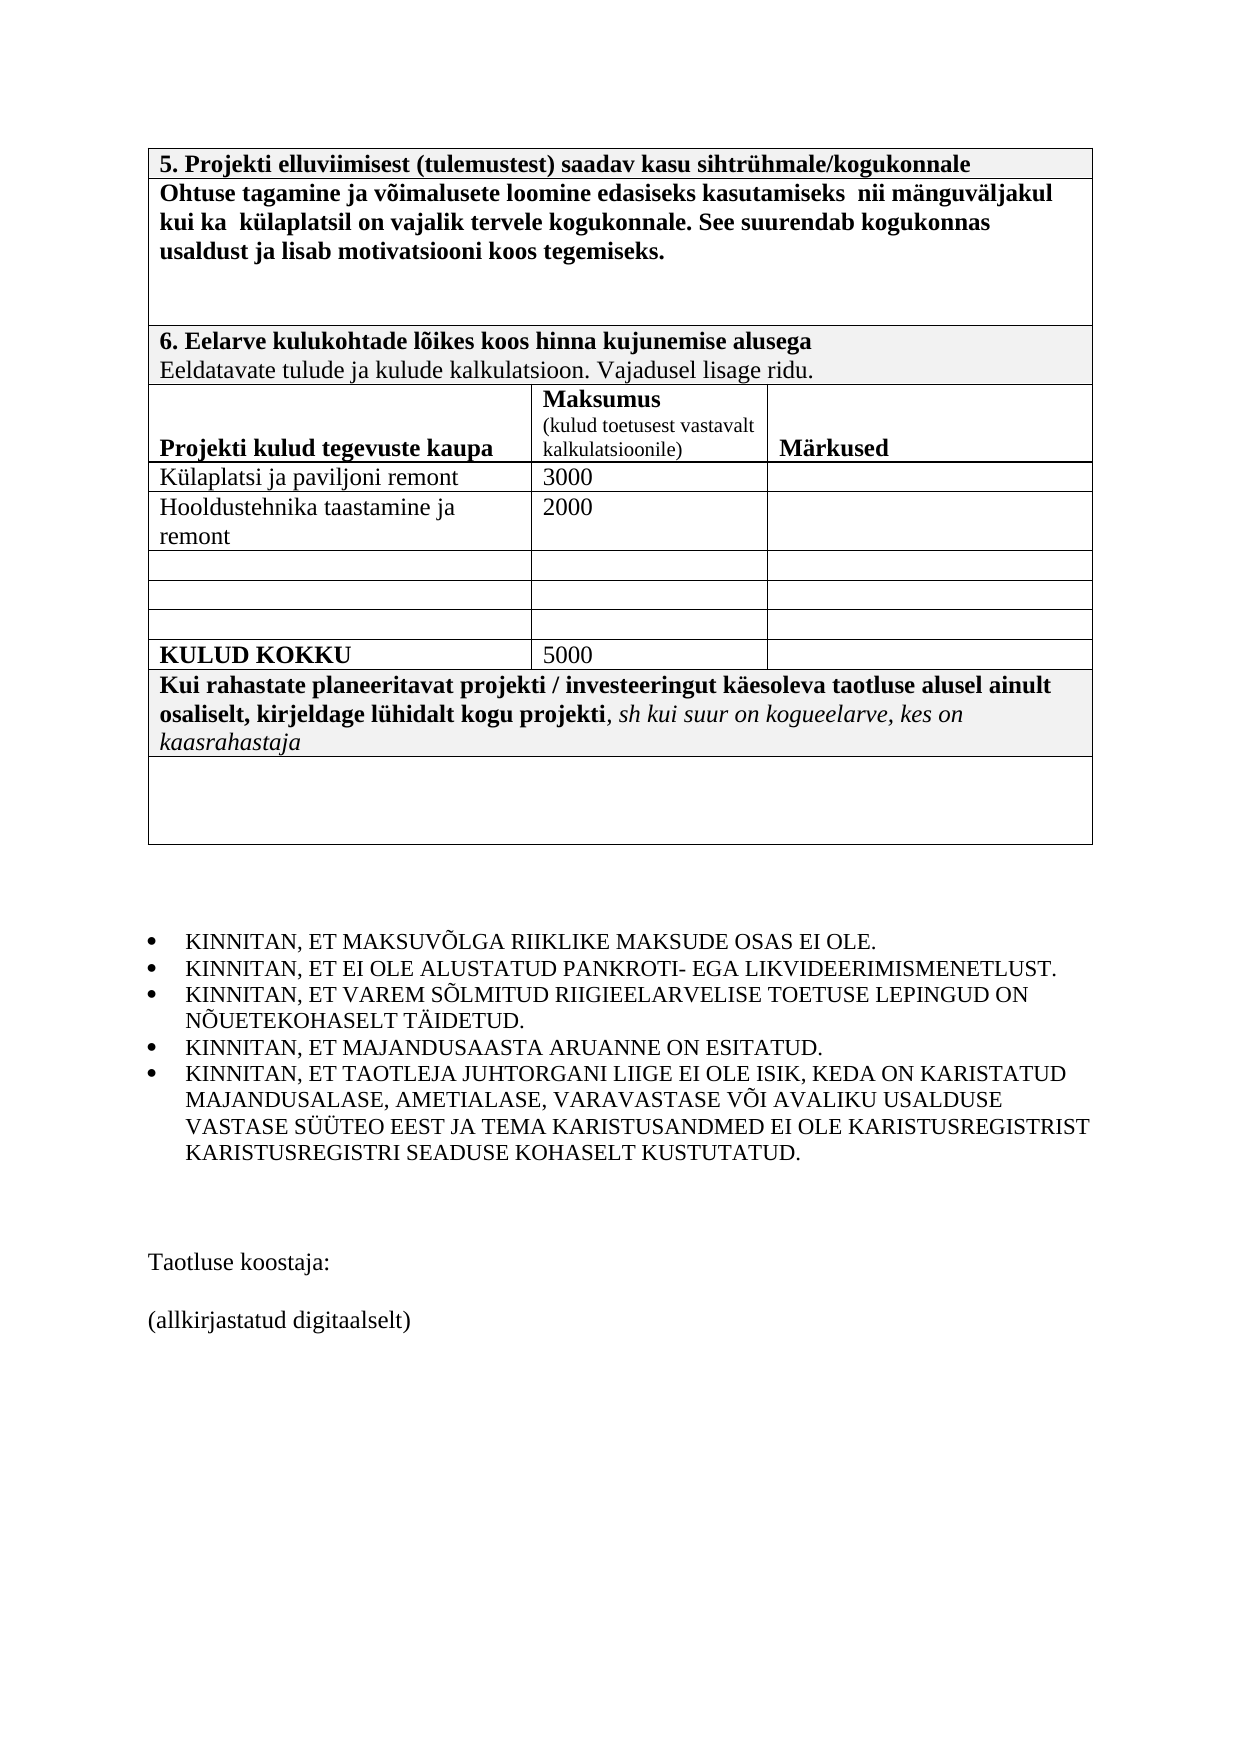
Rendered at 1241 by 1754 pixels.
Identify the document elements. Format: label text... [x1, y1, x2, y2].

table_cell Ohtuse tagamine ja võimalusete loomine edasiseks kasutamiseks nii mänguväljakul kui ka külaplatsil on vajalik tervele kogukonnale. See suurendab kogukonnas usaldust ja lisab motivatsiooni koos tegemiseks. [149, 179, 1092, 325]
table_cell Märkused [768, 385, 1092, 461]
table_cell [768, 640, 1092, 669]
table_cell [768, 492, 1092, 550]
table_cell [149, 551, 531, 579]
table_cell [768, 463, 1092, 491]
list kinnitan, et taotleja juhtorgani liige ei ole isik, keda on karistatud majandusalase, ametialase, varavastase või avaliku usalduse vastase süüteo eest ja tema karistusandmed ei ole karistusregistrist karistusregistri seaduse kohaselt kustutatud. [148, 1060, 1093, 1166]
list KINNITAN, ET MAKSUVÕLGA RIIKLIKE MAKSUDE OSAS EI OLE. [148, 928, 1093, 955]
list KINNITAN, ET MAJANDUSAASTA ARUANNE ON ESITATUD. [148, 1034, 1093, 1060]
table_cell 5. Projekti elluviimisest (tulemustest) saadav kasu sihtrühmale/kogukonnale [149, 149, 1092, 177]
table_cell [532, 581, 767, 609]
table_cell Projekti kulud tegevuste kaupa [149, 385, 531, 461]
table_cell [149, 757, 1092, 843]
text Taotluse koostaja: [148, 1247, 1093, 1276]
table_cell [768, 581, 1092, 609]
table_cell Maksumus (kulud toetusest vastavalt kalkulatsioonile) [532, 385, 767, 461]
table_cell 6. Eelarve kulukohtade lõikes koos hinna kujunemise alusega Eeldatavate tulude ja kulude kalkulatsioon. Vajadusel lisage ridu. [149, 326, 1092, 383]
table_cell 2000 [532, 492, 767, 550]
table_cell 5000 [532, 640, 767, 669]
table_cell [768, 610, 1092, 639]
table_cell Külaplatsi ja paviljoni remont [149, 463, 531, 491]
table_cell KULUD KOKKU [149, 640, 531, 669]
text (allkirjastatud digitaalselt) [148, 1305, 1093, 1333]
table_cell 3000 [532, 463, 767, 491]
table_cell [149, 610, 531, 639]
list KINNITAN, ET VAREM SÕLMITUD RIIGIEELARVELISE TOETUSE LEPINGUD ON NÕUETEKOHASELT TÄIDETUD. [148, 981, 1093, 1034]
table_cell [532, 551, 767, 579]
table_cell Kui rahastate planeeritavat projekti / investeeringut käesoleva taotluse alusel ainult osaliselt, kirjeldage lühidalt kogu projekti, sh kui suur on kogueelarve, kes on kaasrahastaja [149, 670, 1092, 756]
table_cell Hooldustehnika taastamine ja remont [149, 492, 531, 550]
list KINNITAN, ET EI OLE ALUSTATUD PANKROTI- EGA LIKVIDEERIMISMENETLUST. [148, 955, 1093, 981]
table_cell [149, 581, 531, 609]
table_cell [532, 610, 767, 639]
table_cell [768, 551, 1092, 579]
